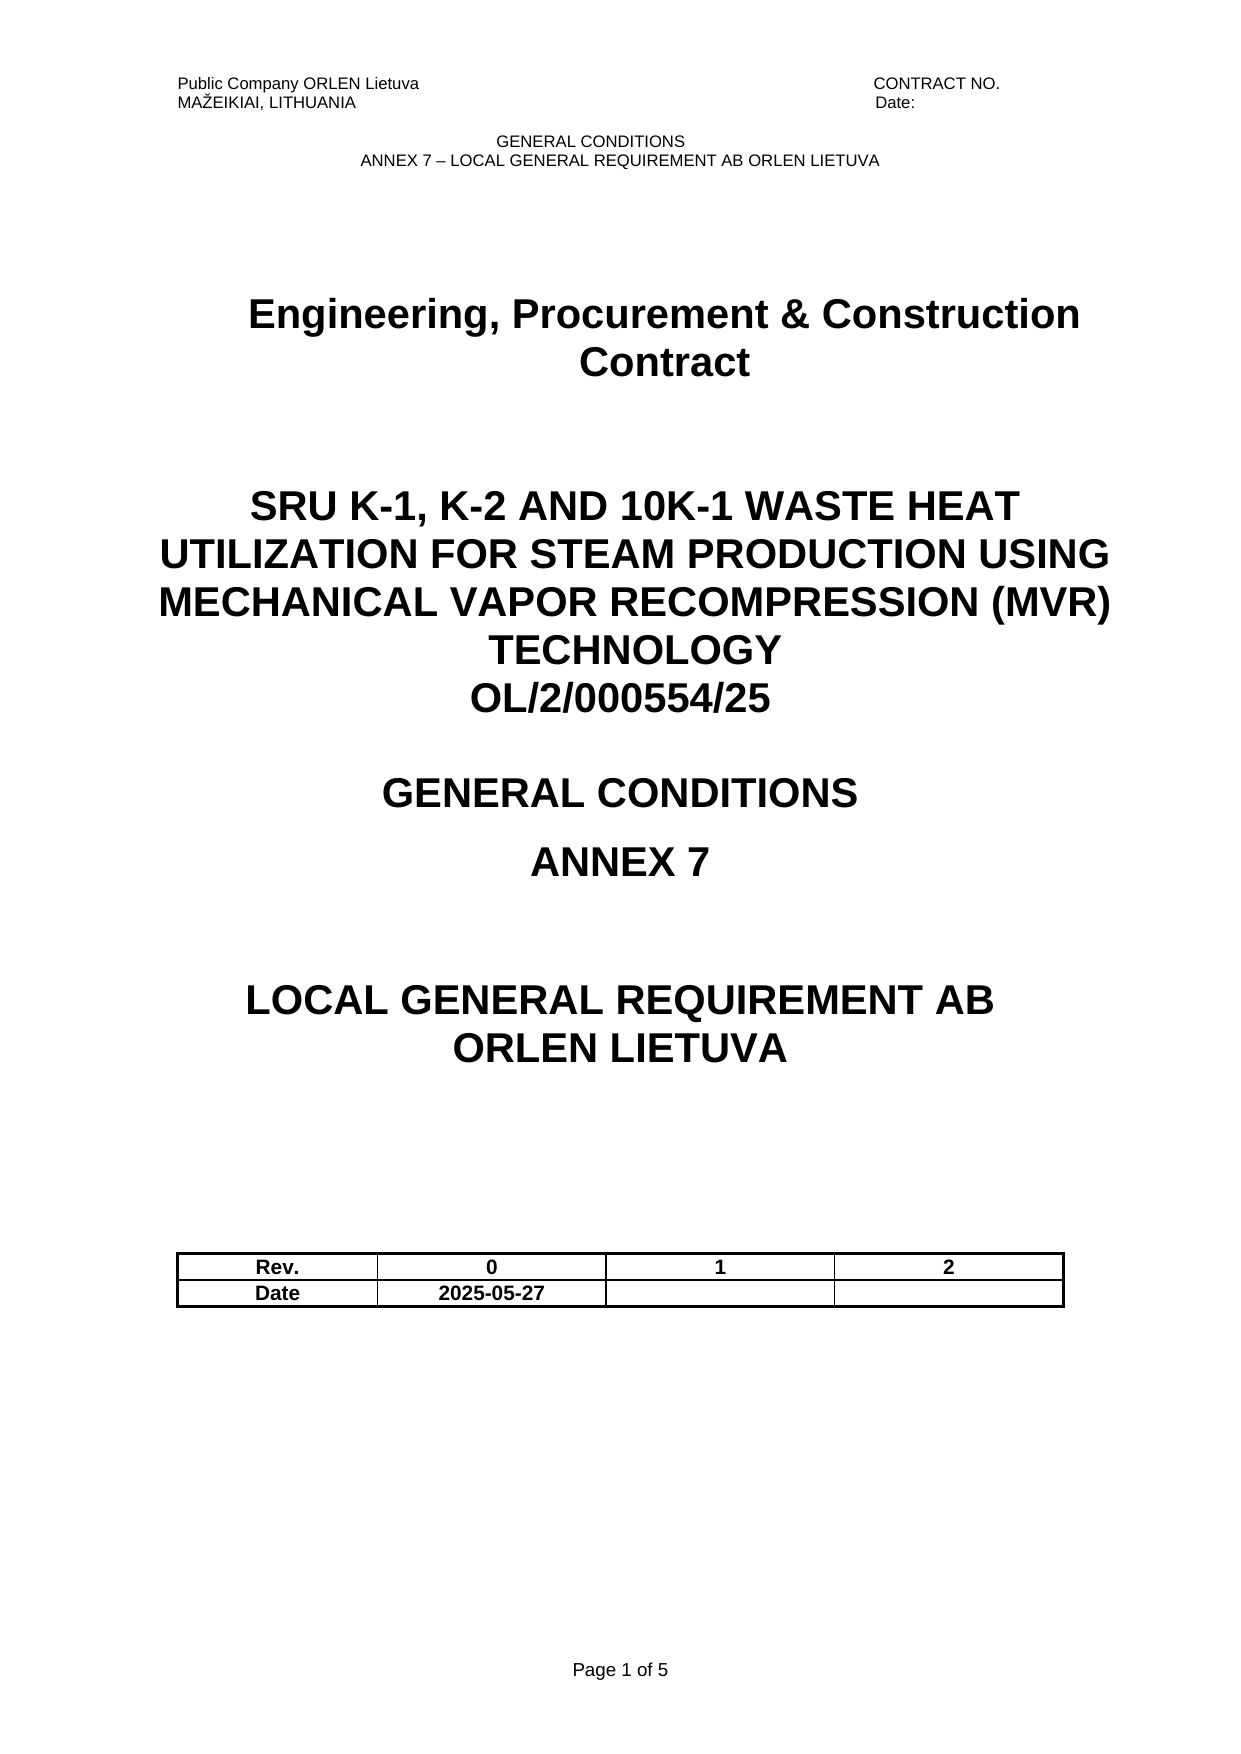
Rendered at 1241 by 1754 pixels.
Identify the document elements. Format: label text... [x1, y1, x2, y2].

table_cell [607, 1281, 834, 1305]
table_cell 2025-05-27 [378, 1281, 605, 1305]
table_header 1 [607, 1255, 834, 1279]
text GENERAL CONDITIONS [177, 769, 1063, 817]
table_header 0 [378, 1255, 605, 1279]
table_header 2 [835, 1255, 1062, 1279]
text ANNEX 7 [177, 837, 1063, 885]
text Engineering, Procurement & Construction Contract [177, 289, 1152, 385]
text OL/2/000554/25 [177, 673, 1063, 721]
text LOCAL GENERAL REQUIREMENT AB ORLEN LIETUVA [177, 975, 1063, 1071]
table_cell Date [179, 1281, 377, 1305]
table_cell [835, 1281, 1062, 1305]
text SRU K-1, K-2 AND 10K-1 WASTE HEAT UTILIZATION FOR STEAM PRODUCTION USING MECHANICAL VAPOR RECOMPRESSION (MVR) TECHNOLOGY [118, 481, 1152, 673]
table_header Rev. [179, 1255, 377, 1279]
